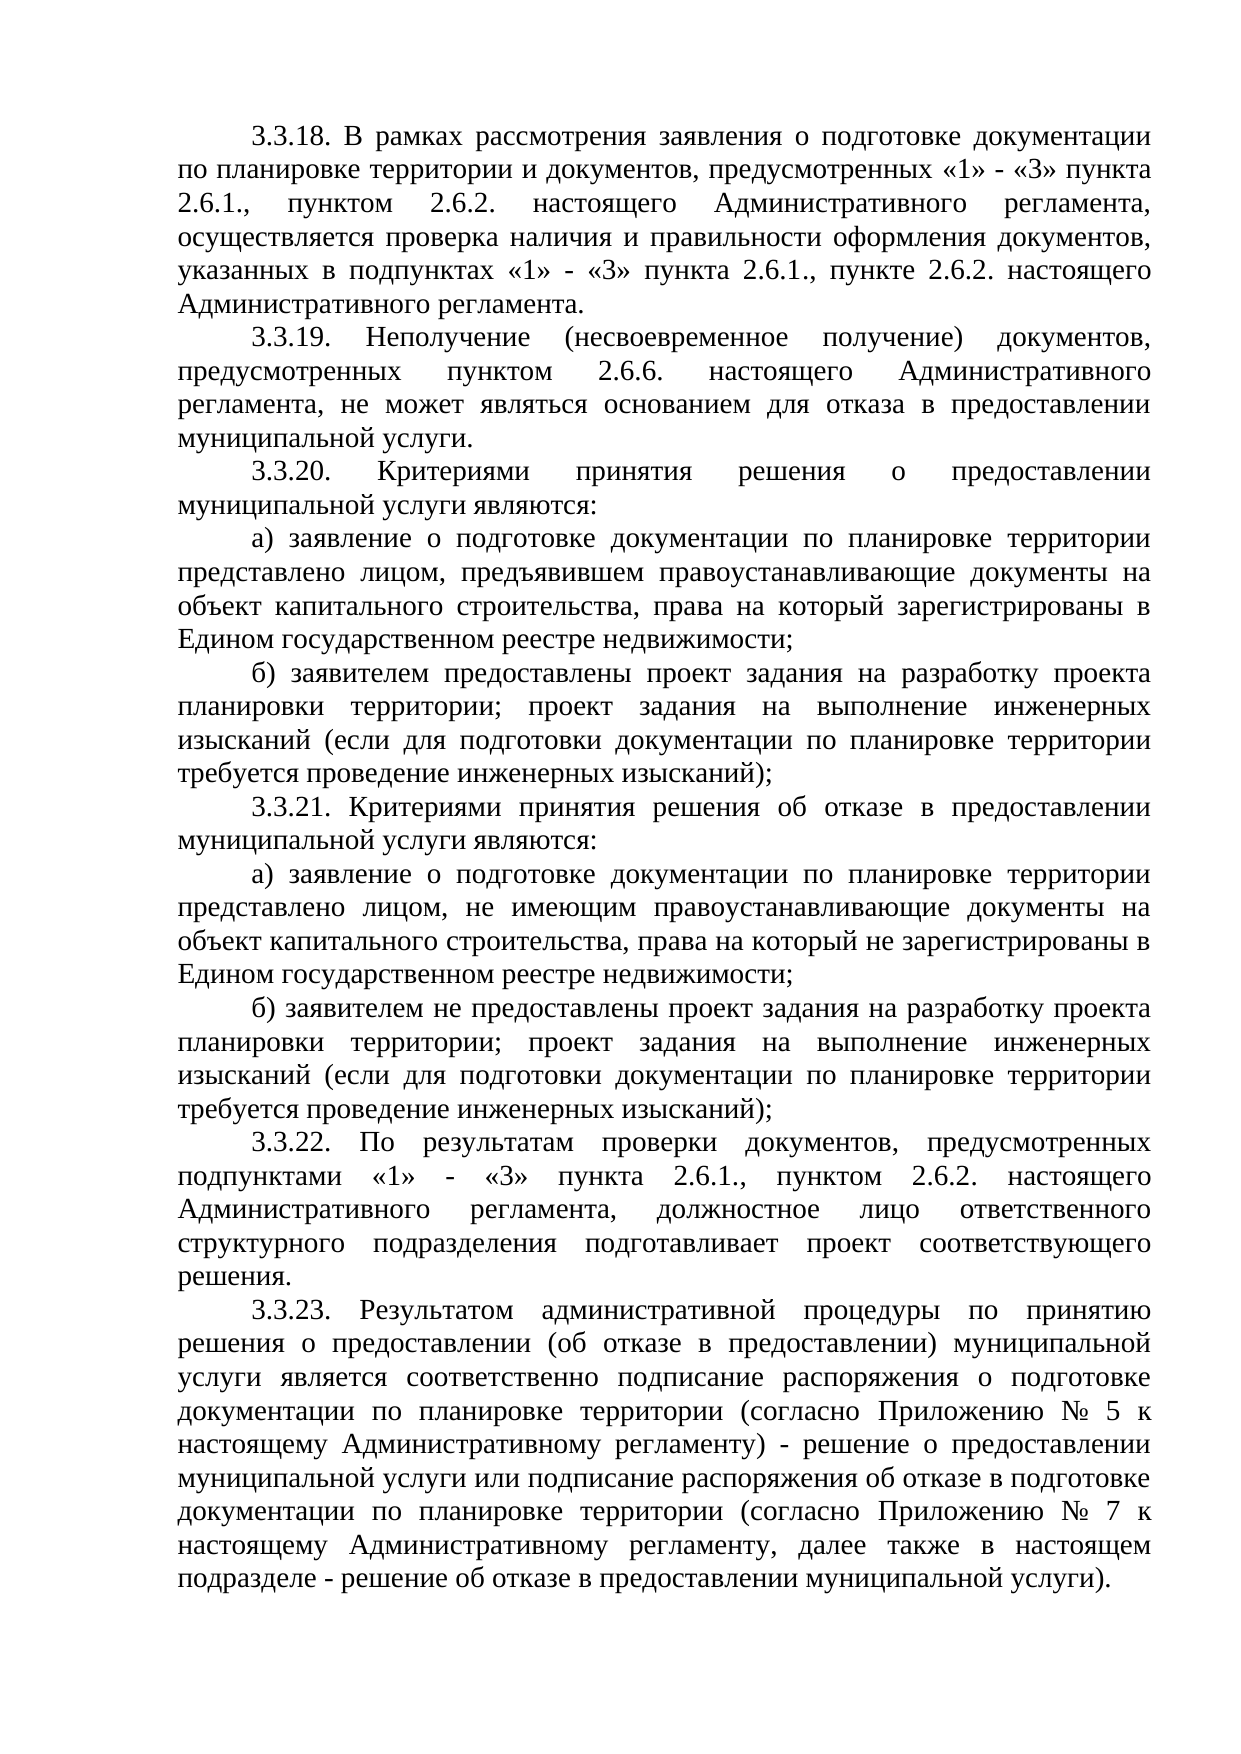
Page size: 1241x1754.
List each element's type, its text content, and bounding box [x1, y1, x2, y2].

text 3.3.23. Результатом административной процедуры по принятию решения о предоставлении (об отказе в предоставлении) муниципальной услуги является соответственно подписание распоряжения о подготовке документации по планировке территории (согласно Приложению № 5 к настоящему Административному регламенту) - решение о предоставлении муниципальной услуги или подписание распоряжения об отказе в подготовке документации по планировке территории (согласно Приложению № 7 к настоящему Административному регламенту, далее также в настоящем подразделе - решение об отказе в предоставлении муниципальной услуги). [177, 1292, 1152, 1594]
text а) заявление о подготовке документации по планировке территории представлено лицом, предъявившем правоустанавливающие документы на объект капитального строительства, права на который зарегистрированы в Едином государственном реестре недвижимости; [177, 521, 1152, 655]
text б) заявителем предоставлены проект задания на разработку проекта планировки территории; проект задания на выполнение инженерных изысканий (если для подготовки документации по планировке территории требуется проведение инженерных изысканий); [177, 655, 1152, 789]
text 3.3.22. По результатам проверки документов, предусмотренных подпунктами «1» - «3» пункта 2.6.1., пунктом 2.6.2. настоящего Административного регламента, должностное лицо ответственного структурного подразделения подготавливает проект соответствующего решения. [177, 1124, 1152, 1292]
text 3.3.18. В рамках рассмотрения заявления о подготовке документации по планировке территории и документов, предусмотренных «1» - «3» пункта 2.6.1., пунктом 2.6.2. настоящего Административного регламента, осуществляется проверка наличия и правильности оформления документов, указанных в подпунктах «1» - «3» пункта 2.6.1., пункте 2.6.2. настоящего Административного регламента. [177, 118, 1152, 319]
text 3.3.20. Критериями принятия решения о предоставлении муниципальной услуги являются: [177, 453, 1152, 521]
text 3.3.19. Неполучение (несвоевременное получение) документов, предусмотренных пунктом 2.6.6. настоящего Административного регламента, не может являться основанием для отказа в предоставлении муниципальной услуги. [177, 319, 1152, 453]
text 3.3.21. Критериями принятия решения об отказе в предоставлении муниципальной услуги являются: [177, 789, 1152, 856]
text а) заявление о подготовке документации по планировке территории представлено лицом, не имеющим правоустанавливающие документы на объект капитального строительства, права на который не зарегистрированы в Едином государственном реестре недвижимости; [177, 856, 1152, 990]
text б) заявителем не предоставлены проект задания на разработку проекта планировки территории; проект задания на выполнение инженерных изысканий (если для подготовки документации по планировке территории требуется проведение инженерных изысканий); [177, 990, 1152, 1124]
